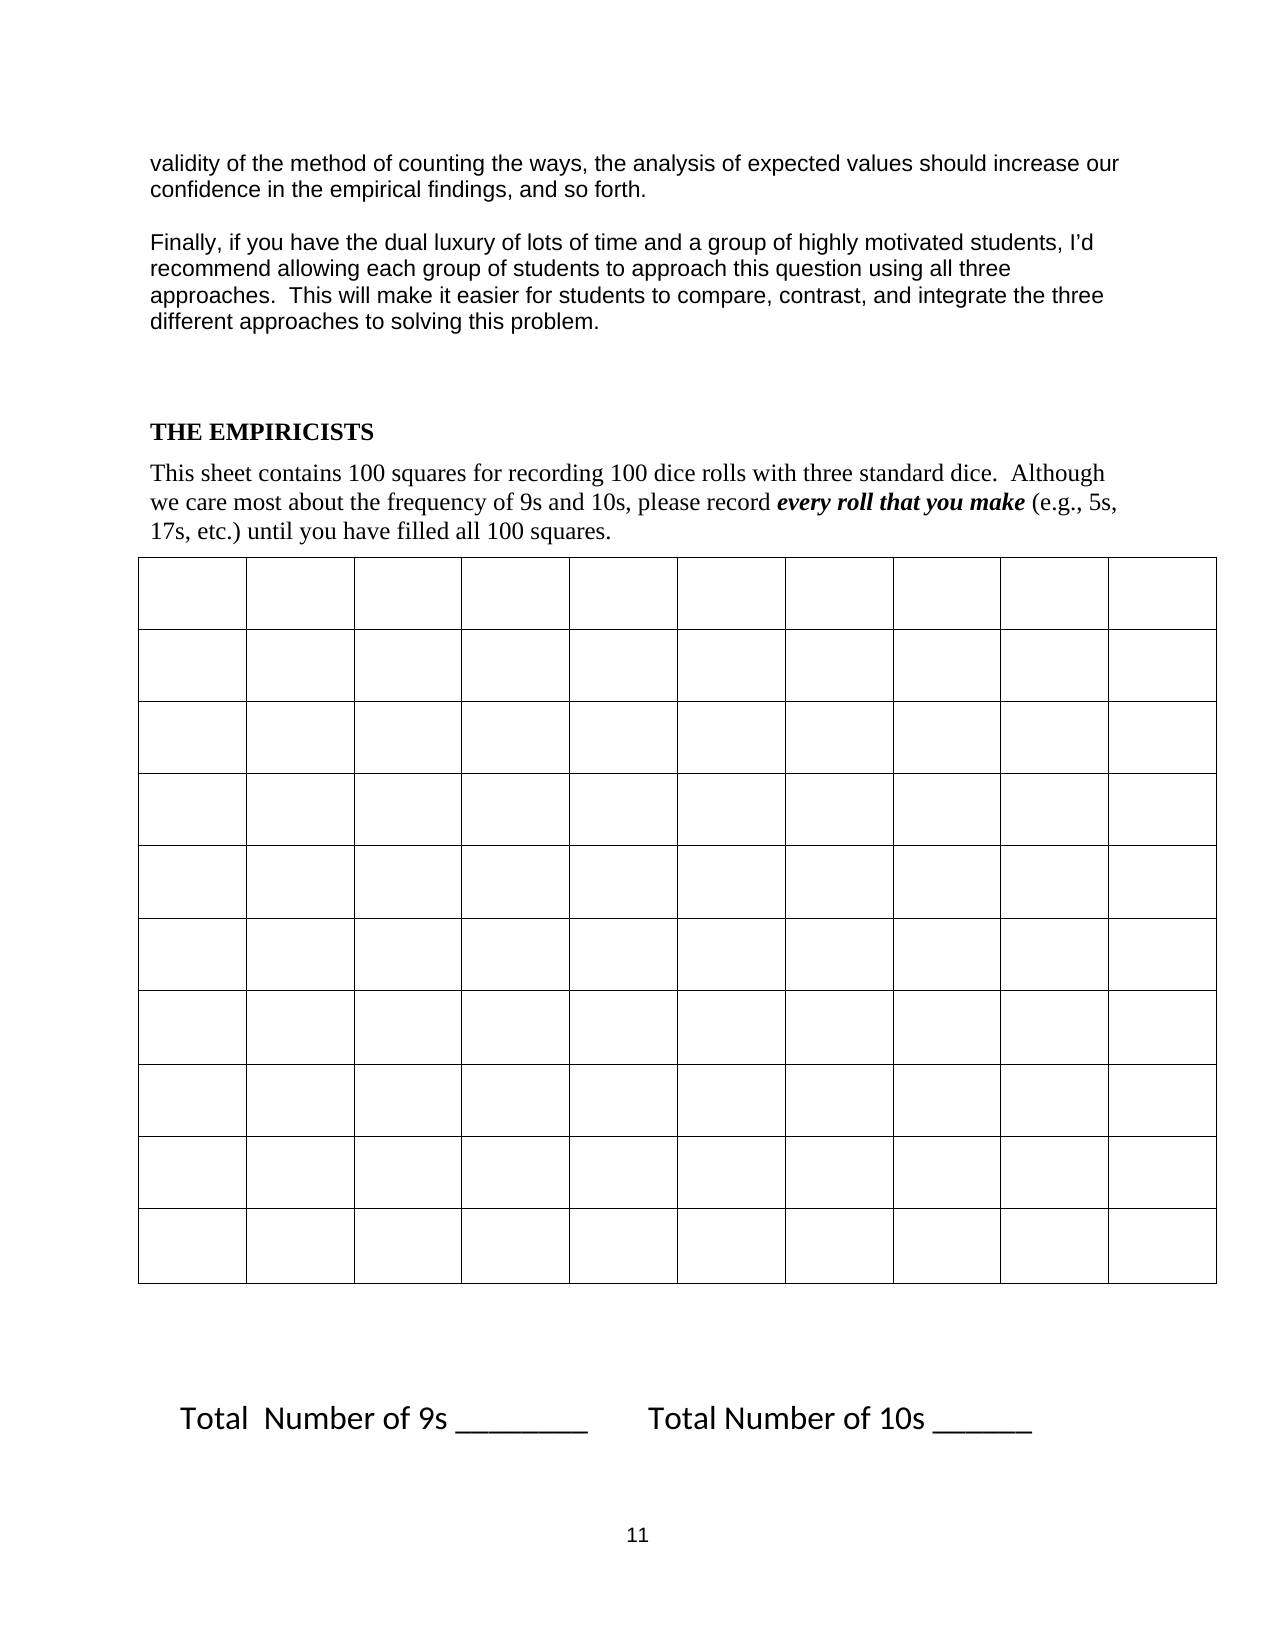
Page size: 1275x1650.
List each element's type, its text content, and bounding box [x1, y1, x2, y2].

table_header [786, 558, 893, 629]
table_cell [1001, 1209, 1108, 1283]
table_cell [1001, 630, 1108, 701]
table_cell [355, 846, 461, 917]
table_cell [894, 846, 1000, 917]
table_cell [678, 846, 785, 917]
table_cell [570, 630, 677, 701]
table_header [355, 558, 461, 629]
table_cell [355, 991, 461, 1064]
table_cell [247, 846, 354, 917]
table_cell [247, 919, 354, 989]
table_cell [1001, 919, 1108, 989]
table_header [570, 558, 677, 629]
table_cell [1001, 774, 1108, 845]
table_cell [570, 702, 677, 773]
table_header [678, 558, 785, 629]
table_cell [247, 630, 354, 701]
table_cell [678, 774, 785, 845]
table_cell [786, 1065, 893, 1136]
table_header [894, 558, 1000, 629]
table_cell [678, 1137, 785, 1208]
table_cell [1001, 846, 1108, 917]
table_cell [139, 630, 246, 701]
table_cell [1001, 1065, 1108, 1136]
table_cell [1001, 702, 1108, 773]
table_header [1109, 558, 1216, 629]
table_cell [894, 991, 1000, 1064]
table_cell [1109, 1209, 1216, 1283]
table_cell [1109, 774, 1216, 845]
table_cell [355, 919, 461, 989]
table_cell [355, 1209, 461, 1283]
table_cell [355, 630, 461, 701]
table_cell [570, 919, 677, 989]
table_cell [139, 1137, 246, 1208]
table_cell [786, 919, 893, 989]
table_cell [678, 702, 785, 773]
table_cell [247, 1137, 354, 1208]
table_cell [139, 1209, 246, 1283]
table_cell [139, 1065, 246, 1136]
table_header [139, 558, 246, 629]
table_cell [355, 702, 461, 773]
table_cell [678, 1209, 785, 1283]
table_header [462, 558, 569, 629]
text Finally, if you have the dual luxury of lots of time and a group of highly motivated students, I’d recommend allowing each group of students to approach this question using all three approaches. This will make it easier for students to compare, contrast, and integrate the three different approaches to solving this problem. [150, 229, 1125, 334]
table_cell [678, 1065, 785, 1136]
text This sheet contains 100 squares for recording 100 dice rolls with three standard dice. Although we care most about the frequency of 9s and 10s, please record every roll that you make (e.g., 5s, 17s, etc.) until you have filled all 100 squares. [150, 458, 1125, 544]
table_cell [570, 1137, 677, 1208]
table_cell [139, 919, 246, 989]
table_cell [786, 846, 893, 917]
table_cell [462, 630, 569, 701]
table_cell [1109, 991, 1216, 1064]
table_cell [570, 1065, 677, 1136]
table_cell [570, 846, 677, 917]
table_header [247, 558, 354, 629]
table_cell [462, 1065, 569, 1136]
table_cell [247, 991, 354, 1064]
table_cell [247, 774, 354, 845]
table_cell [786, 1137, 893, 1208]
table_cell [462, 1137, 569, 1208]
text THE EMPIRICISTS [150, 417, 1125, 446]
table_cell [355, 1137, 461, 1208]
table_cell [139, 702, 246, 773]
table_cell [894, 774, 1000, 845]
table_cell [1109, 702, 1216, 773]
table_cell [1001, 1137, 1108, 1208]
text Total Number of 9s ________ Total Number of 10s ______ [150, 1397, 1125, 1438]
table_cell [894, 1209, 1000, 1283]
table_cell [1109, 630, 1216, 701]
table_cell [139, 991, 246, 1064]
table_cell [1109, 846, 1216, 917]
table_cell [786, 630, 893, 701]
table_cell [678, 919, 785, 989]
table_cell [247, 702, 354, 773]
table_cell [247, 1209, 354, 1283]
table_cell [139, 774, 246, 845]
table_cell [355, 774, 461, 845]
table_cell [894, 702, 1000, 773]
table_cell [570, 1209, 677, 1283]
table_cell [786, 702, 893, 773]
table_cell [786, 991, 893, 1064]
table_cell [462, 702, 569, 773]
table_header [1001, 558, 1108, 629]
table_cell [139, 846, 246, 917]
table_cell [570, 991, 677, 1064]
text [150, 150, 1125, 203]
table_cell [678, 630, 785, 701]
table_cell [462, 1209, 569, 1283]
table_cell [462, 991, 569, 1064]
table_cell [678, 991, 785, 1064]
table_cell [894, 1065, 1000, 1136]
table_cell [462, 846, 569, 917]
table_cell [570, 774, 677, 845]
table_cell [894, 919, 1000, 989]
table_cell [1109, 919, 1216, 989]
table_cell [462, 919, 569, 989]
table_cell [894, 630, 1000, 701]
table_cell [247, 1065, 354, 1136]
table_cell [1001, 991, 1108, 1064]
table_cell [786, 774, 893, 845]
table_cell [894, 1137, 1000, 1208]
table_cell [786, 1209, 893, 1283]
table_cell [355, 1065, 461, 1136]
table_cell [1109, 1137, 1216, 1208]
table_cell [1109, 1065, 1216, 1136]
table_cell [462, 774, 569, 845]
